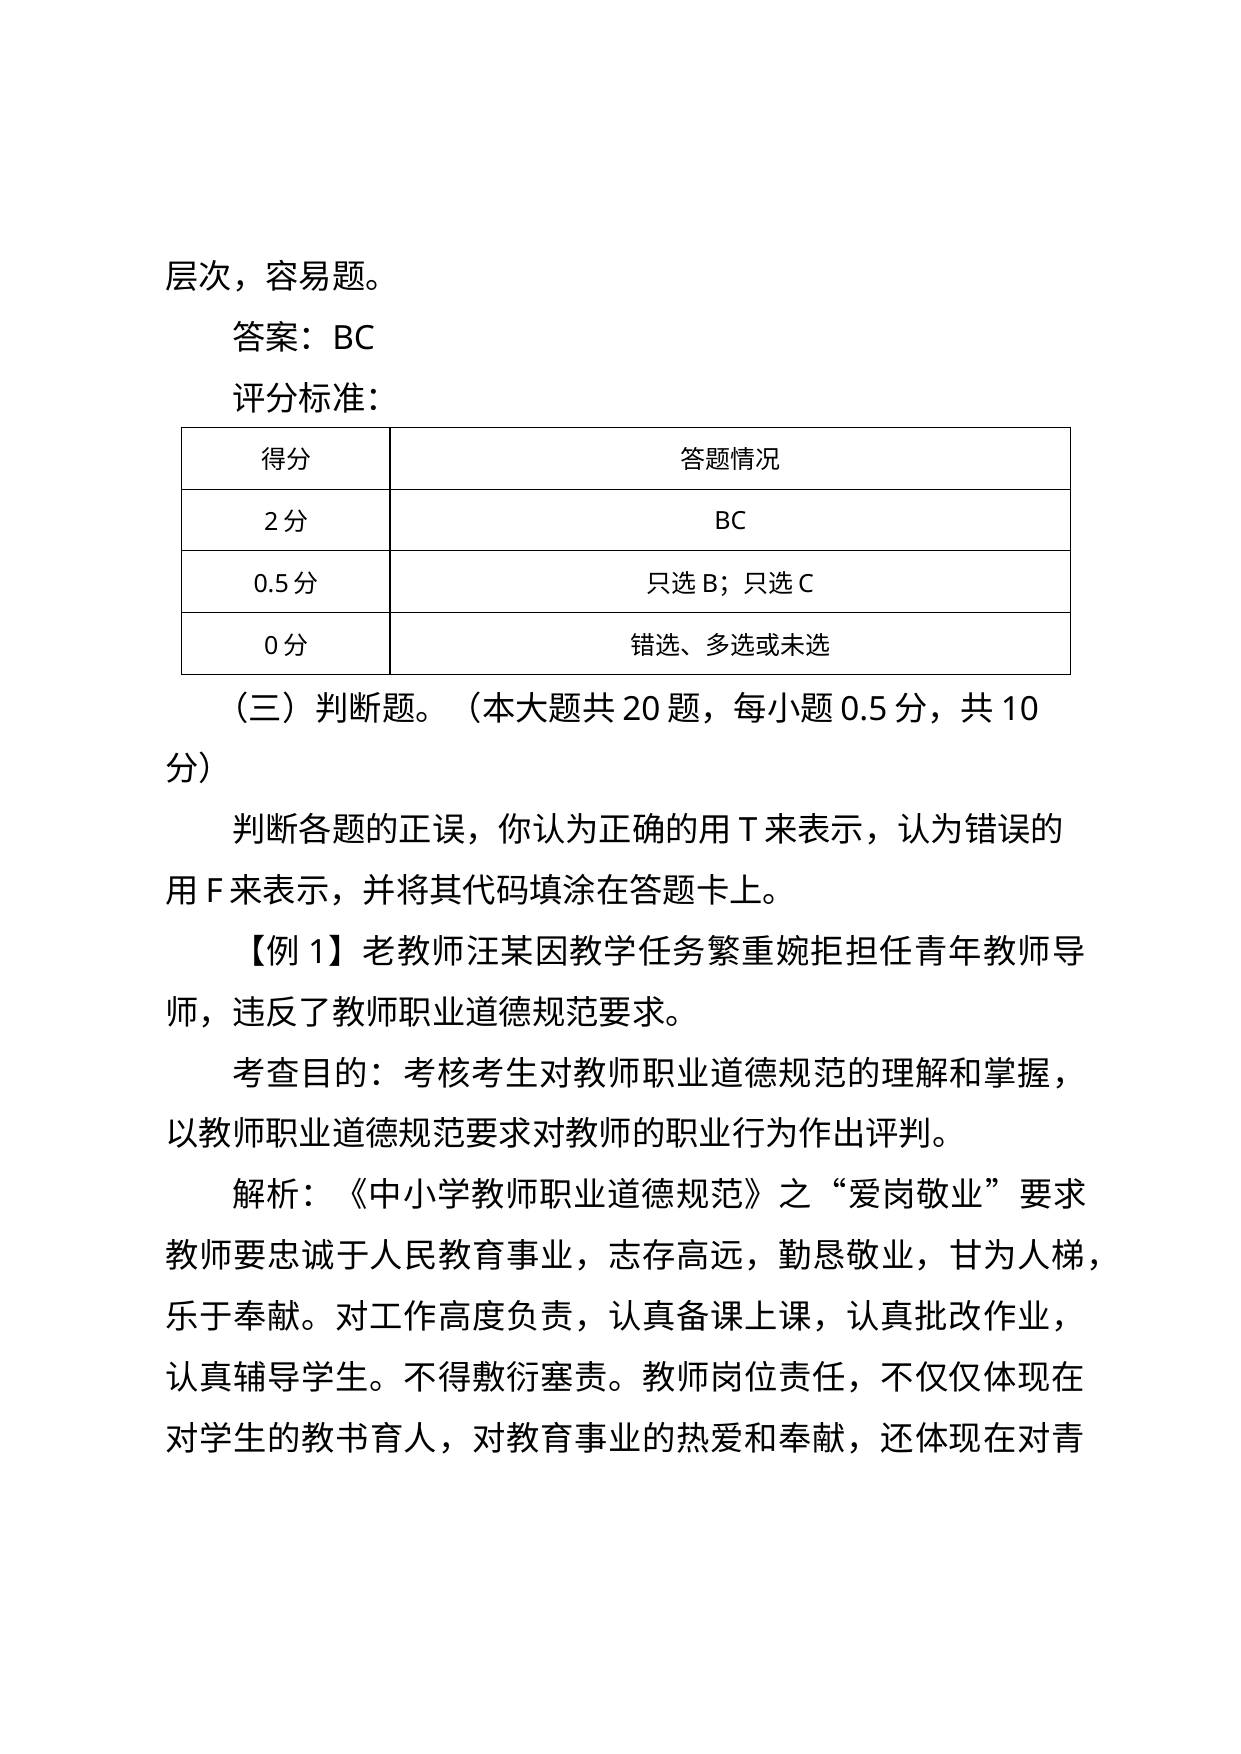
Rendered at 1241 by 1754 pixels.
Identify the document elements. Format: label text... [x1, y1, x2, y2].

table_header 得分 [182, 428, 389, 488]
table_cell 0分 [182, 613, 389, 674]
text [165, 244, 1087, 305]
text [165, 1162, 1087, 1466]
table_cell 错选、多选或未选 [391, 613, 1070, 674]
table_cell 只选B；只选C [391, 551, 1070, 612]
text 考查目的：考核考生对教师职业道德规范的理解和掌握，以教师职业道德规范要求对教师的职业行为作出评判。 [165, 1040, 1087, 1162]
text 判断各题的正误，你认为正确的用T来表示，认为错误的用F来表示，并将其代码填涂在答题卡上。 [165, 797, 1087, 918]
table_header 答题情况 [391, 428, 1070, 488]
table_cell 0.5分 [182, 551, 389, 612]
table_cell BC [391, 490, 1070, 550]
text 答案：BC [165, 305, 1087, 366]
text 评分标准： [232, 366, 1087, 427]
table_cell 2分 [182, 490, 389, 550]
text （三）判断题。（本大题共20题，每小题0.5分，共10分） [165, 675, 1087, 797]
text 【例1】老教师汪某因教学任务繁重婉拒担任青年教师导师，违反了教师职业道德规范要求。 [165, 918, 1087, 1040]
